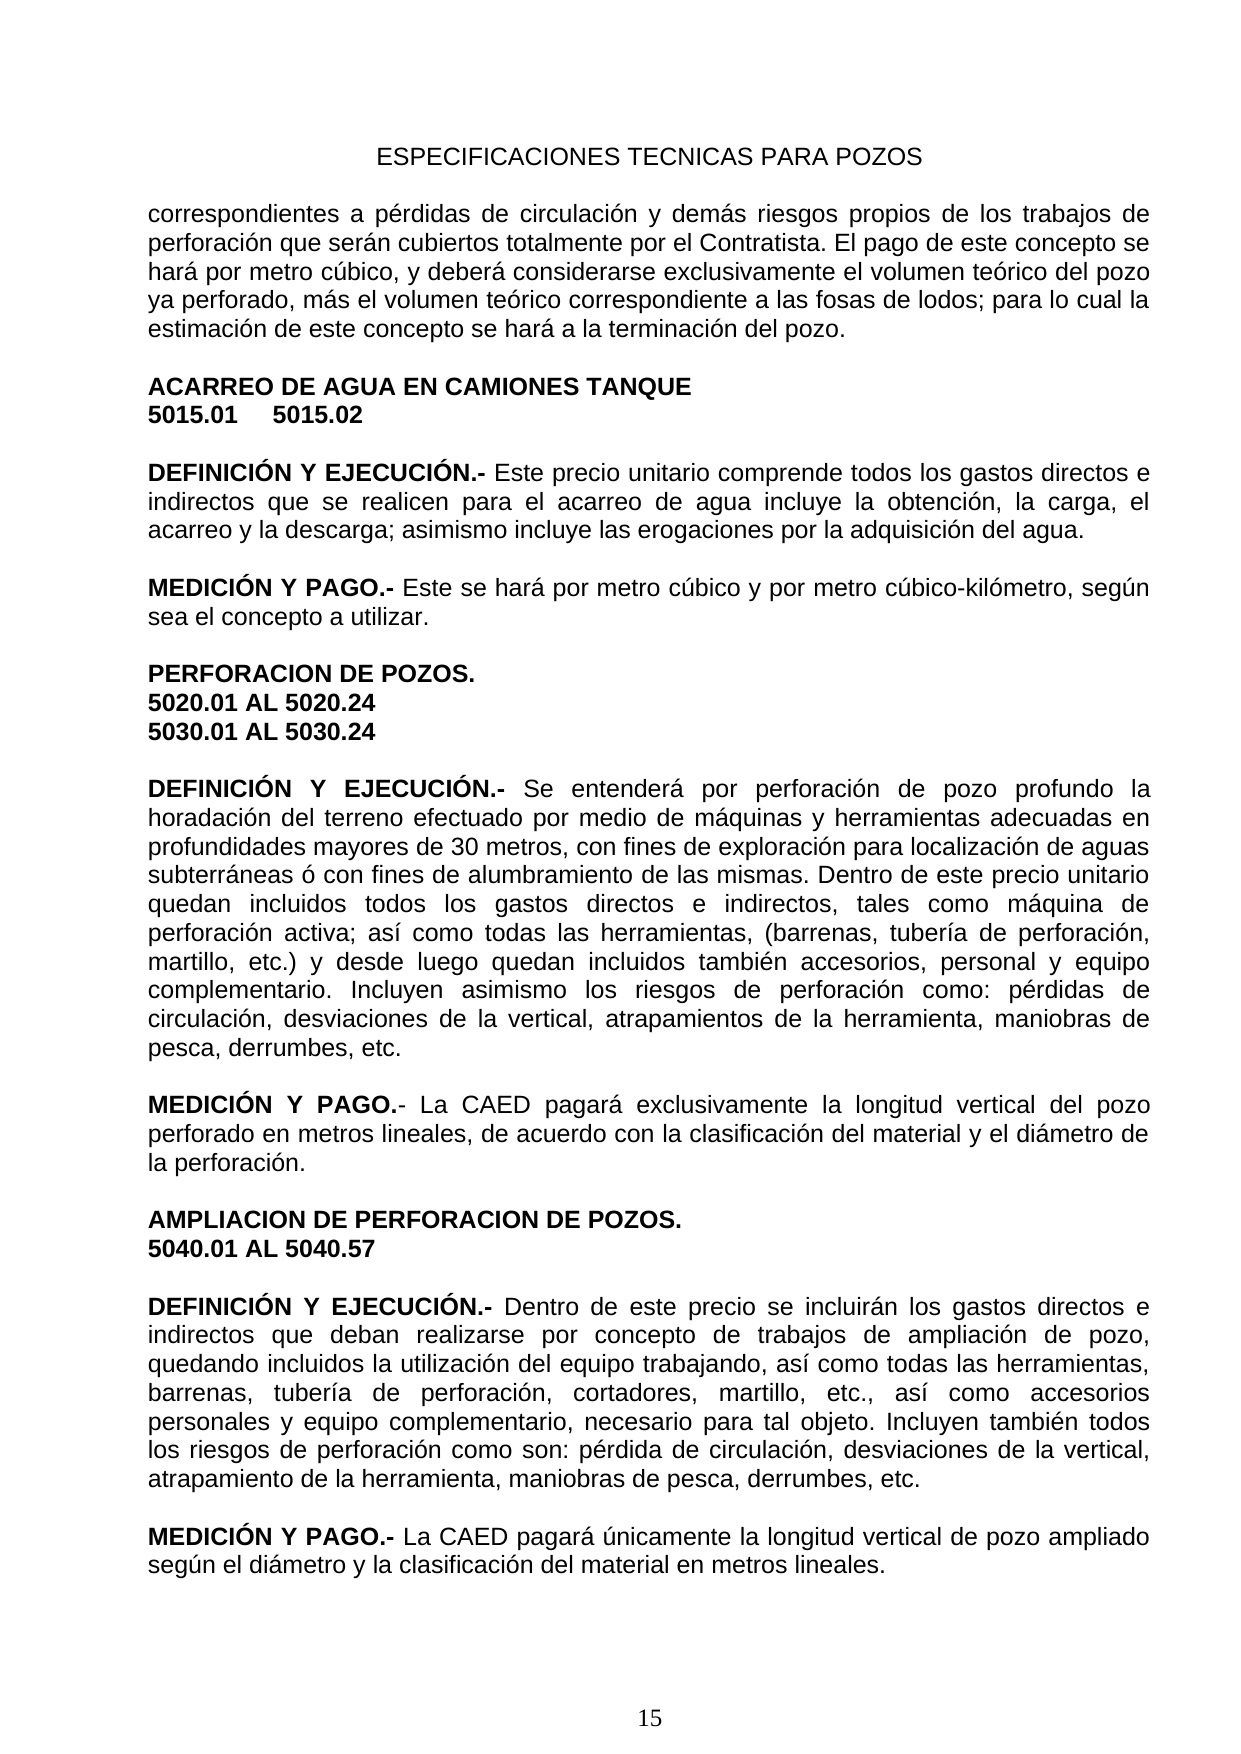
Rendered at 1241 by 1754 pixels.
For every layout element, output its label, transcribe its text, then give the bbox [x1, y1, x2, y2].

text 5040.01 AL 5040.57 [148, 1234, 1152, 1263]
text 5020.01 AL 5020.24 [148, 688, 1152, 717]
text DEFINICIÓN Y EJECUCIÓN.- Dentro de este precio se incluirán los gastos directos e indirectos que deban realizarse por concepto de trabajos de ampliación de pozo, quedando incluidos la utilización del equipo trabajando, así como todas las herramientas, barrenas, tubería de perforación, cortadores, martillo, etc., así como accesorios personales y equipo complementario, necesario para tal objeto. Incluyen también todos los riesgos de perforación como son: pérdida de circulación, desviaciones de la vertical, atrapamiento de la herramienta, maniobras de pesca, derrumbes, etc. [148, 1292, 1152, 1493]
text MEDICIÓN Y PAGO.- La CAED pagará exclusivamente la longitud vertical del pozo perforado en metros lineales, de acuerdo con la clasificación del material y el diámetro de la perforación. [148, 1091, 1152, 1177]
text ACARREO DE AGUA EN CAMIONES TANQUE [148, 372, 1152, 401]
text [148, 199, 1152, 343]
text 5030.01 AL 5030.24 [148, 717, 1152, 746]
text PERFORACION DE POZOS. [148, 659, 1152, 688]
text 5015.01 5015.02 [148, 401, 1152, 429]
text AMPLIACION DE PERFORACION DE POZOS. [148, 1206, 1152, 1234]
text MEDICIÓN Y PAGO.- Este se hará por metro cúbico y por metro cúbico-kilómetro, según sea el concepto a utilizar. [148, 573, 1152, 631]
text DEFINICIÓN Y EJECUCIÓN.- Este precio unitario comprende todos los gastos directos e indirectos que se realicen para el acarreo de agua incluye la obtención, la carga, el acarreo y la descarga; asimismo incluye las erogaciones por la adquisición del agua. [148, 458, 1152, 544]
text MEDICIÓN Y PAGO.- La CAED pagará únicamente la longitud vertical de pozo ampliado según el diámetro y la clasificación del material en metros lineales. [148, 1522, 1152, 1579]
text DEFINICIÓN Y EJECUCIÓN.- Se entenderá por perforación de pozo profundo la horadación del terreno efectuado por medio de máquinas y herramientas adecuadas en profundidades mayores de 30 metros, con fines de exploración para localización de aguas subterráneas ó con fines de alumbramiento de las mismas. Dentro de este precio unitario quedan incluidos todos los gastos directos e indirectos, tales como máquina de perforación activa; así como todas las herramientas, (barrenas, tubería de perforación, martillo, etc.) y desde luego quedan incluidos también accesorios, personal y equipo complementario. Incluyen asimismo los riesgos de perforación como: pérdidas de circulación, desviaciones de la vertical, atrapamientos de la herramienta, maniobras de pesca, derrumbes, etc. [148, 774, 1152, 1062]
